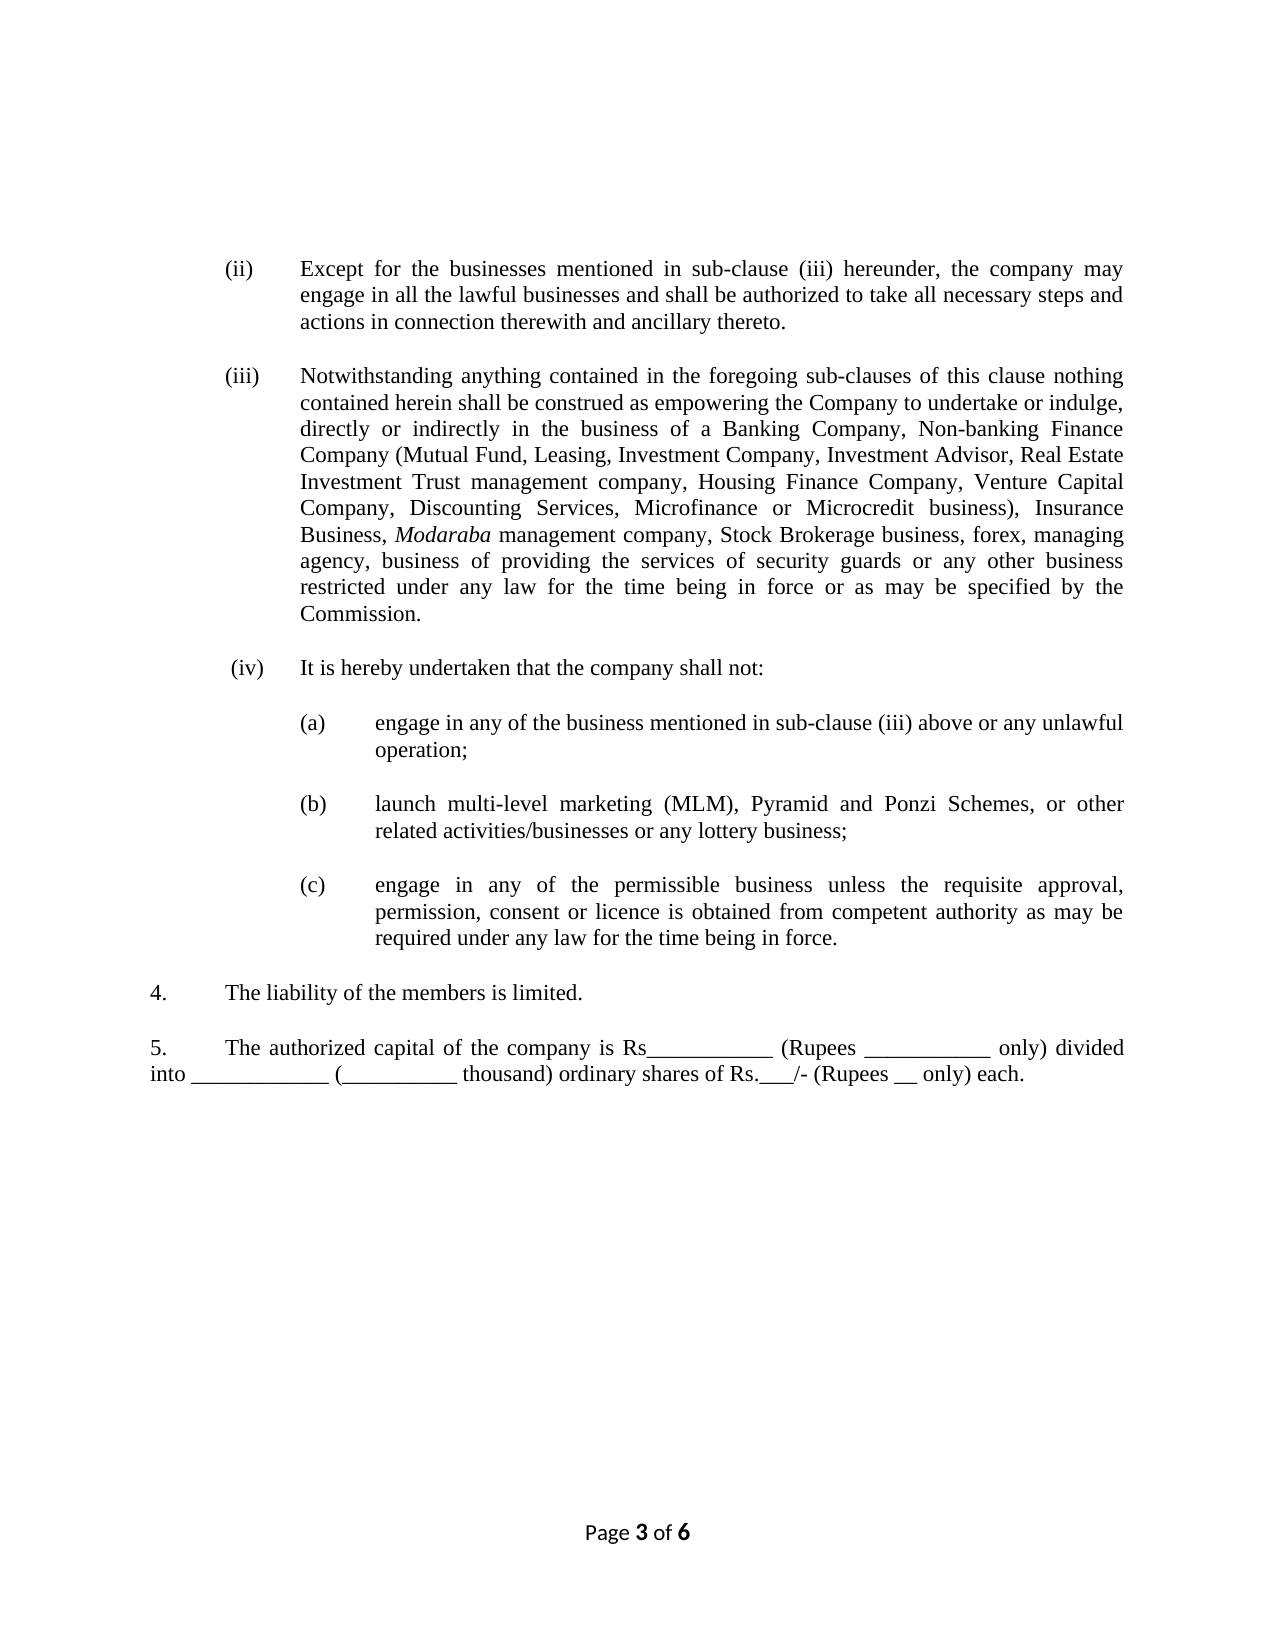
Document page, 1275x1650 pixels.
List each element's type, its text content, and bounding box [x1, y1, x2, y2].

text 5. The authorized capital of the company is Rs___________ (Rupees ___________ only) divided into ____________ (__________ thousand) ordinary shares of Rs.___/- (Rupees __ only) each. [150, 1034, 1125, 1087]
text (a) engage in any of the business mentioned in sub-clause (iii) above or any unlawful operation; [300, 709, 1125, 762]
text 4. The liability of the members is limited. [150, 979, 1125, 1005]
text (c) engage in any of the permissible business unless the requisite approval, permission, consent or licence is obtained from competent authority as may be required under any law for the time being in force. [300, 872, 1125, 951]
text (ii) Except for the businesses mentioned in sub-clause (iii) hereunder, the company may engage in all the lawful businesses and shall be authorized to take all necessary steps and actions in connection therewith and ancillary thereto. [225, 255, 1125, 334]
text (iii) Notwithstanding anything contained in the foregoing sub-clauses of this clause nothing contained herein shall be construed as empowering the Company to undertake or indulge, directly or indirectly in the business of a Banking Company, Non-banking Finance Company (Mutual Fund, Leasing, Investment Company, Investment Advisor, Real Estate Investment Trust management company, Housing Finance Company, Venture Capital Company, Discounting Services, Microfinance or Microcredit business), Insurance Business, Modaraba management company, Stock Brokerage business, forex, managing agency, business of providing the services of security guards or any other business restricted under any law for the time being in force or as may be specified by the Commission. [225, 362, 1125, 626]
text (iv) It is hereby undertaken that the company shall not: [225, 654, 1125, 681]
text (b) launch multi-level marketing (MLM), Pyramid and Ponzi Schemes, or other related activities/businesses or any lottery business; [300, 790, 1125, 843]
